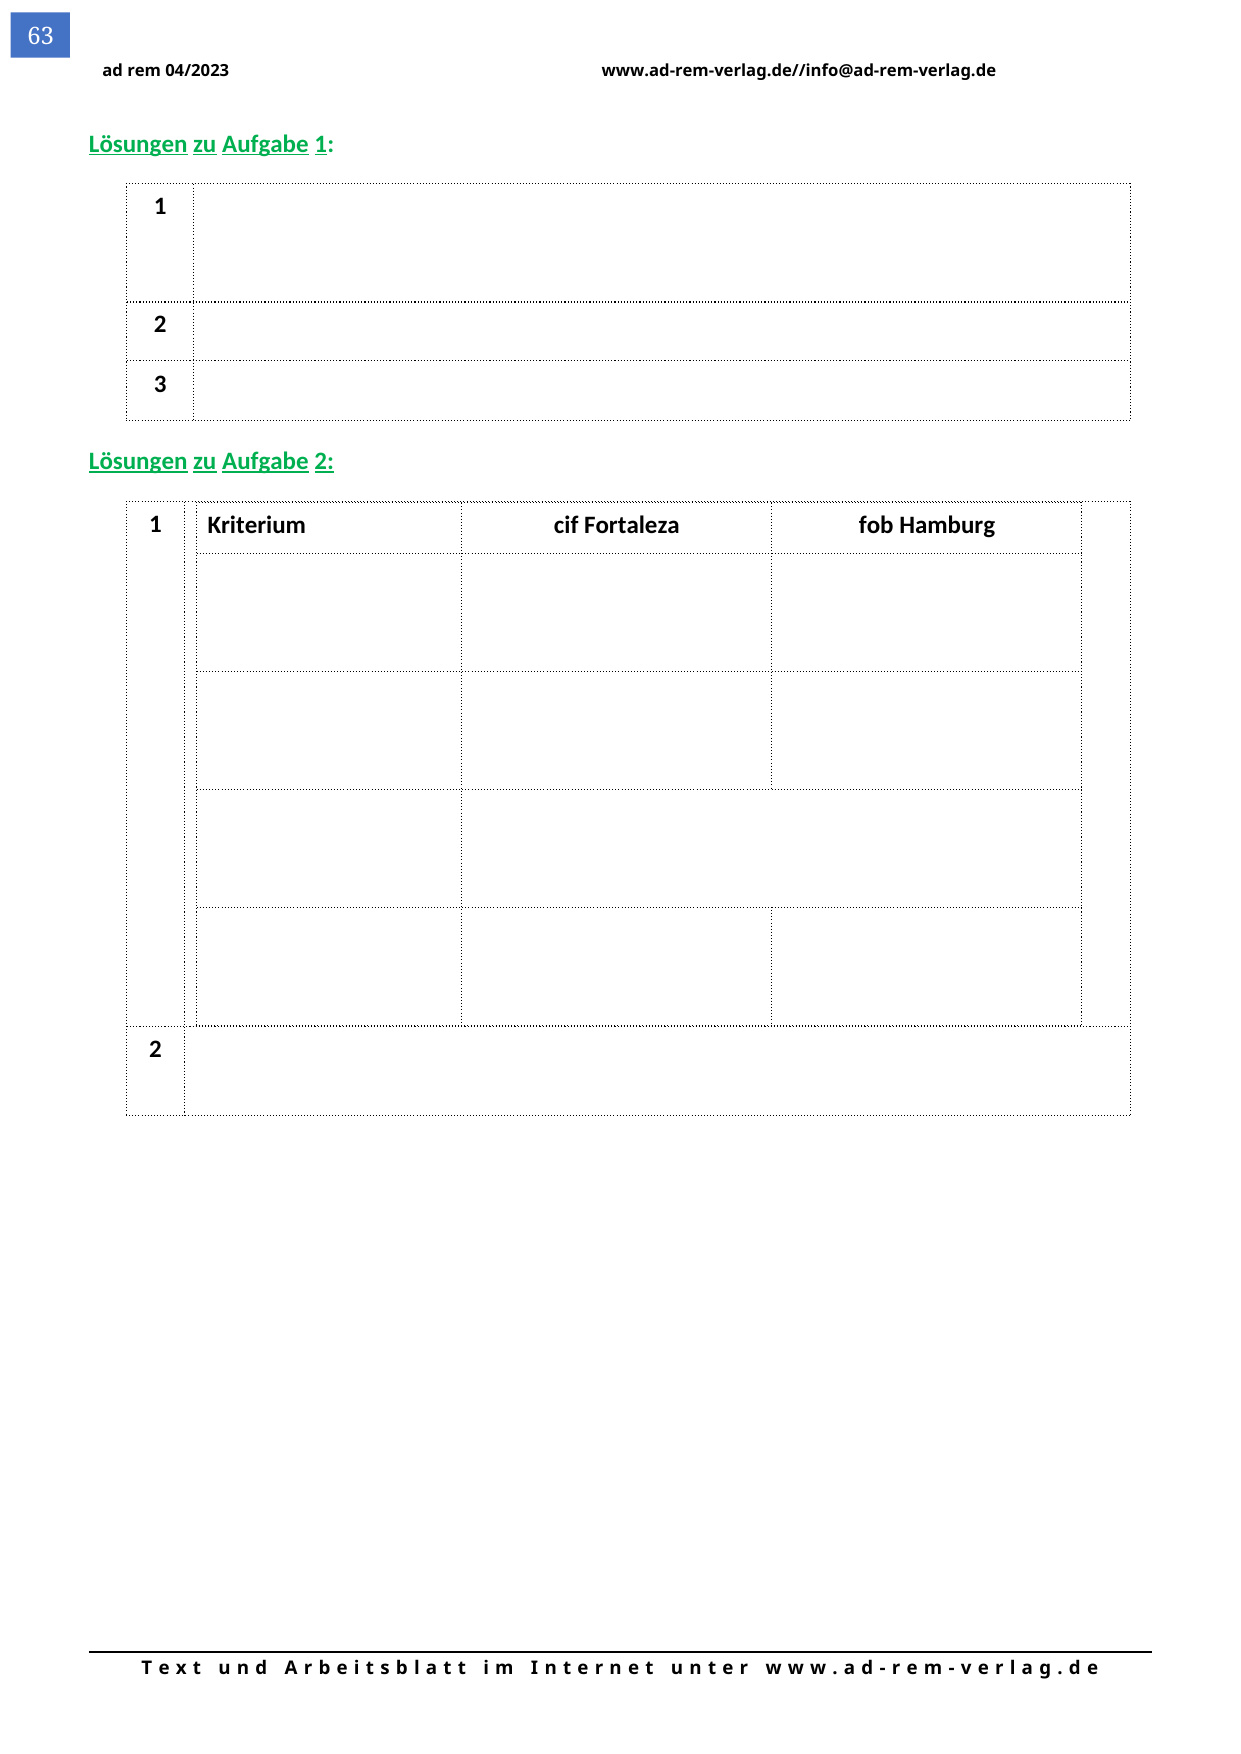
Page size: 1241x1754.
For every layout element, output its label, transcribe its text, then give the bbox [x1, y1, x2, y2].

table_header 1 [126, 183, 193, 301]
table_header [184, 501, 1130, 1026]
table_cell [193, 360, 1130, 419]
table_header 1 [126, 501, 184, 1026]
table_cell [184, 1026, 1130, 1115]
table_cell 2 [126, 1026, 184, 1115]
table_cell [193, 301, 1130, 360]
table_header [193, 183, 1130, 301]
table_cell 2 [126, 301, 193, 360]
table_cell 3 [126, 360, 193, 419]
text Lösungen zu Aufgabe 1: [89, 128, 1152, 158]
text Lösungen zu Aufgabe 2: [89, 446, 1152, 476]
